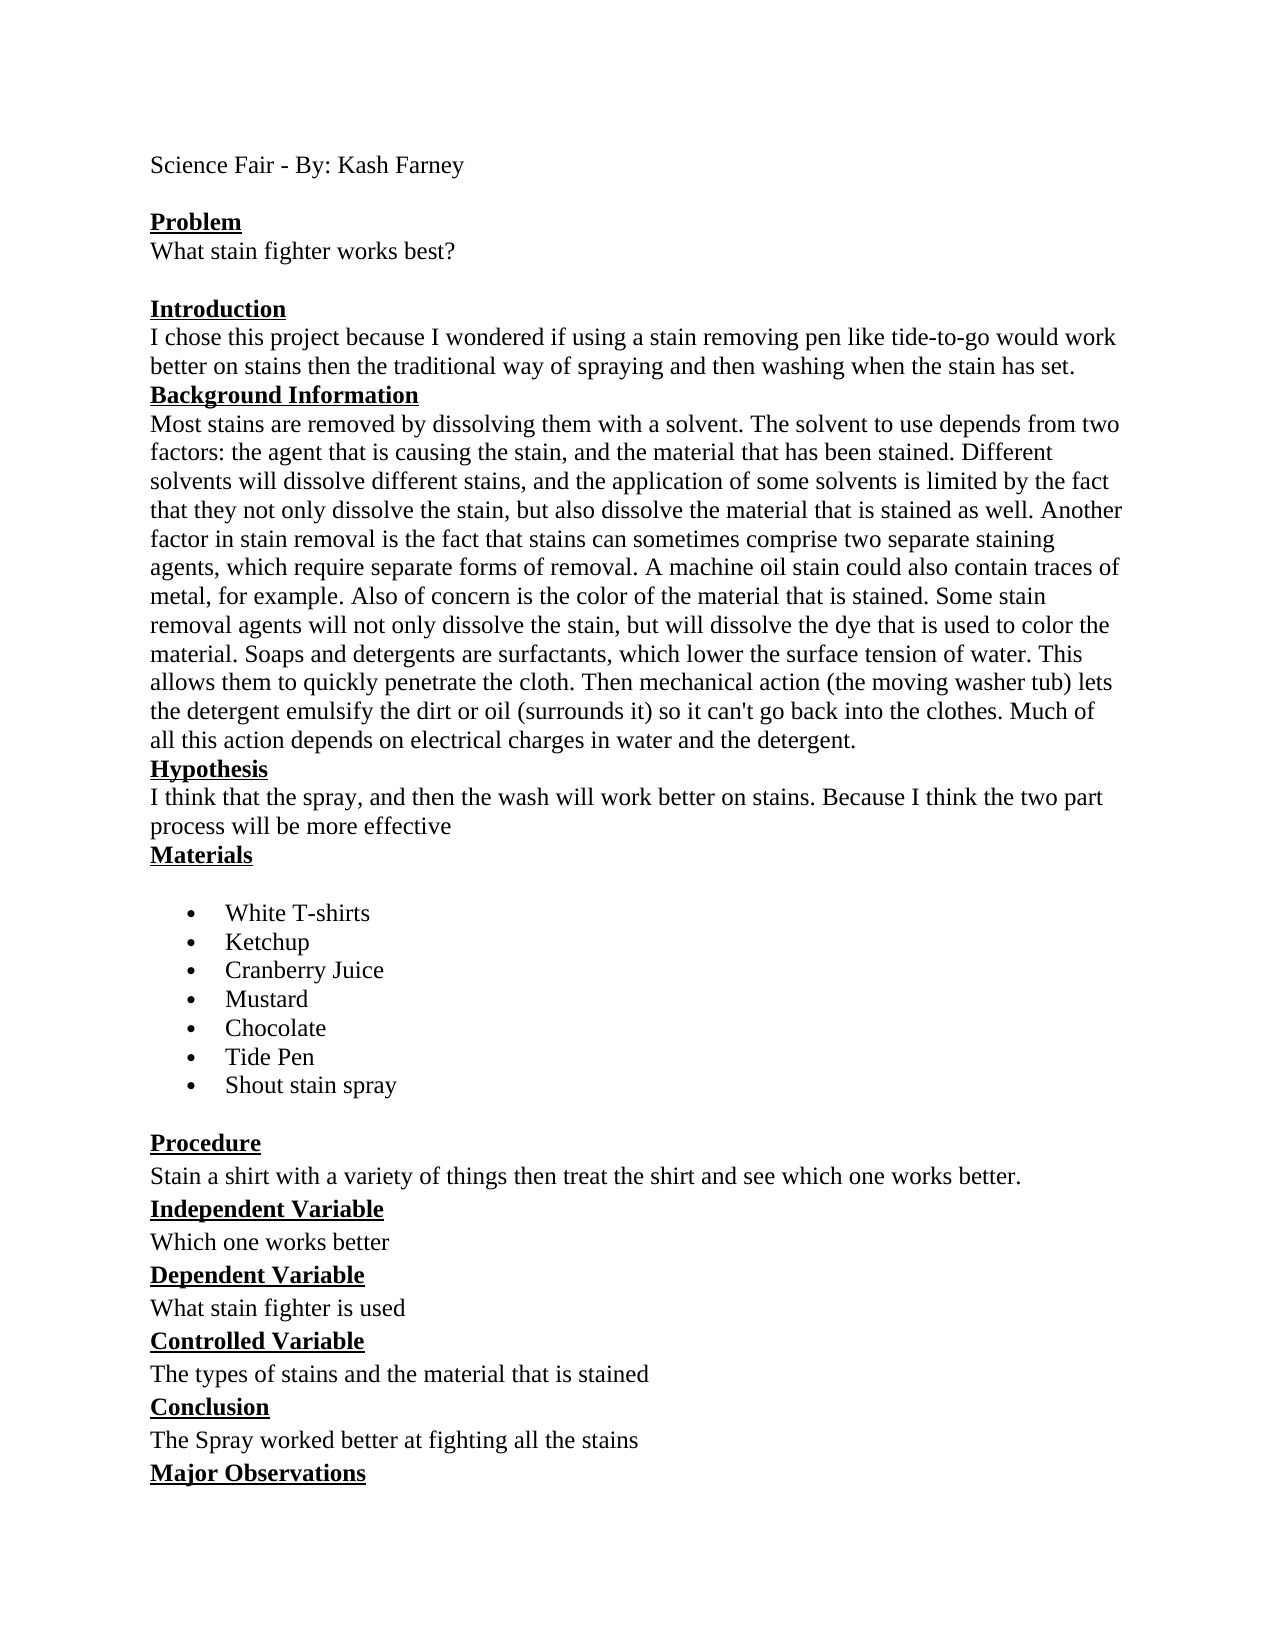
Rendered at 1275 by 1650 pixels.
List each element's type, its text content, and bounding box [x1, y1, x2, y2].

list Shout stain spray [187, 1070, 1125, 1099]
list Tide Pen [187, 1042, 1125, 1070]
list White T-shirts [187, 898, 1125, 927]
list Mustard [187, 984, 1125, 1013]
text Science Fair - By: Kash Farney Problem What stain fighter works best? Introduction I chose this project because I wondered if using a stain removing pen like tide-to-go would work better on stains then the traditional way of spraying and then washing when the stain has set. Background Information Most stains are removed by dissolving them with a solvent. The solvent to use depends from two factors: the agent that is causing the stain, and the material that has been stained. Different solvents will dissolve different stains, and the application of some solvents is limited by the fact that they not only dissolve the stain, but also dissolve the material that is stained as well. Another factor in stain removal is the fact that stains can sometimes comprise two separate staining agents, which require separate forms of removal. A machine oil stain could also contain traces of metal, for example. Also of concern is the color of the material that is stained. Some stain removal agents will not only dissolve the stain, but will dissolve the dye that is used to color the material. Soaps and detergents are surfactants, which lower the surface tension of water. This allows them to quickly penetrate the cloth. Then mechanical action (the moving washer tub) lets the detergent emulsify the dirt or oil (surrounds it) so it can't go back into the clothes. Much of all this action depends on electrical charges in water and the detergent. Hypothesis I think that the spray, and then the wash will work better on stains. Because I think the two part process will be more effective Materials [150, 150, 1125, 869]
list Cranberry Juice [187, 955, 1125, 984]
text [150, 1128, 1125, 1487]
list Ketchup [187, 927, 1125, 955]
list Chocolate [187, 1013, 1125, 1042]
